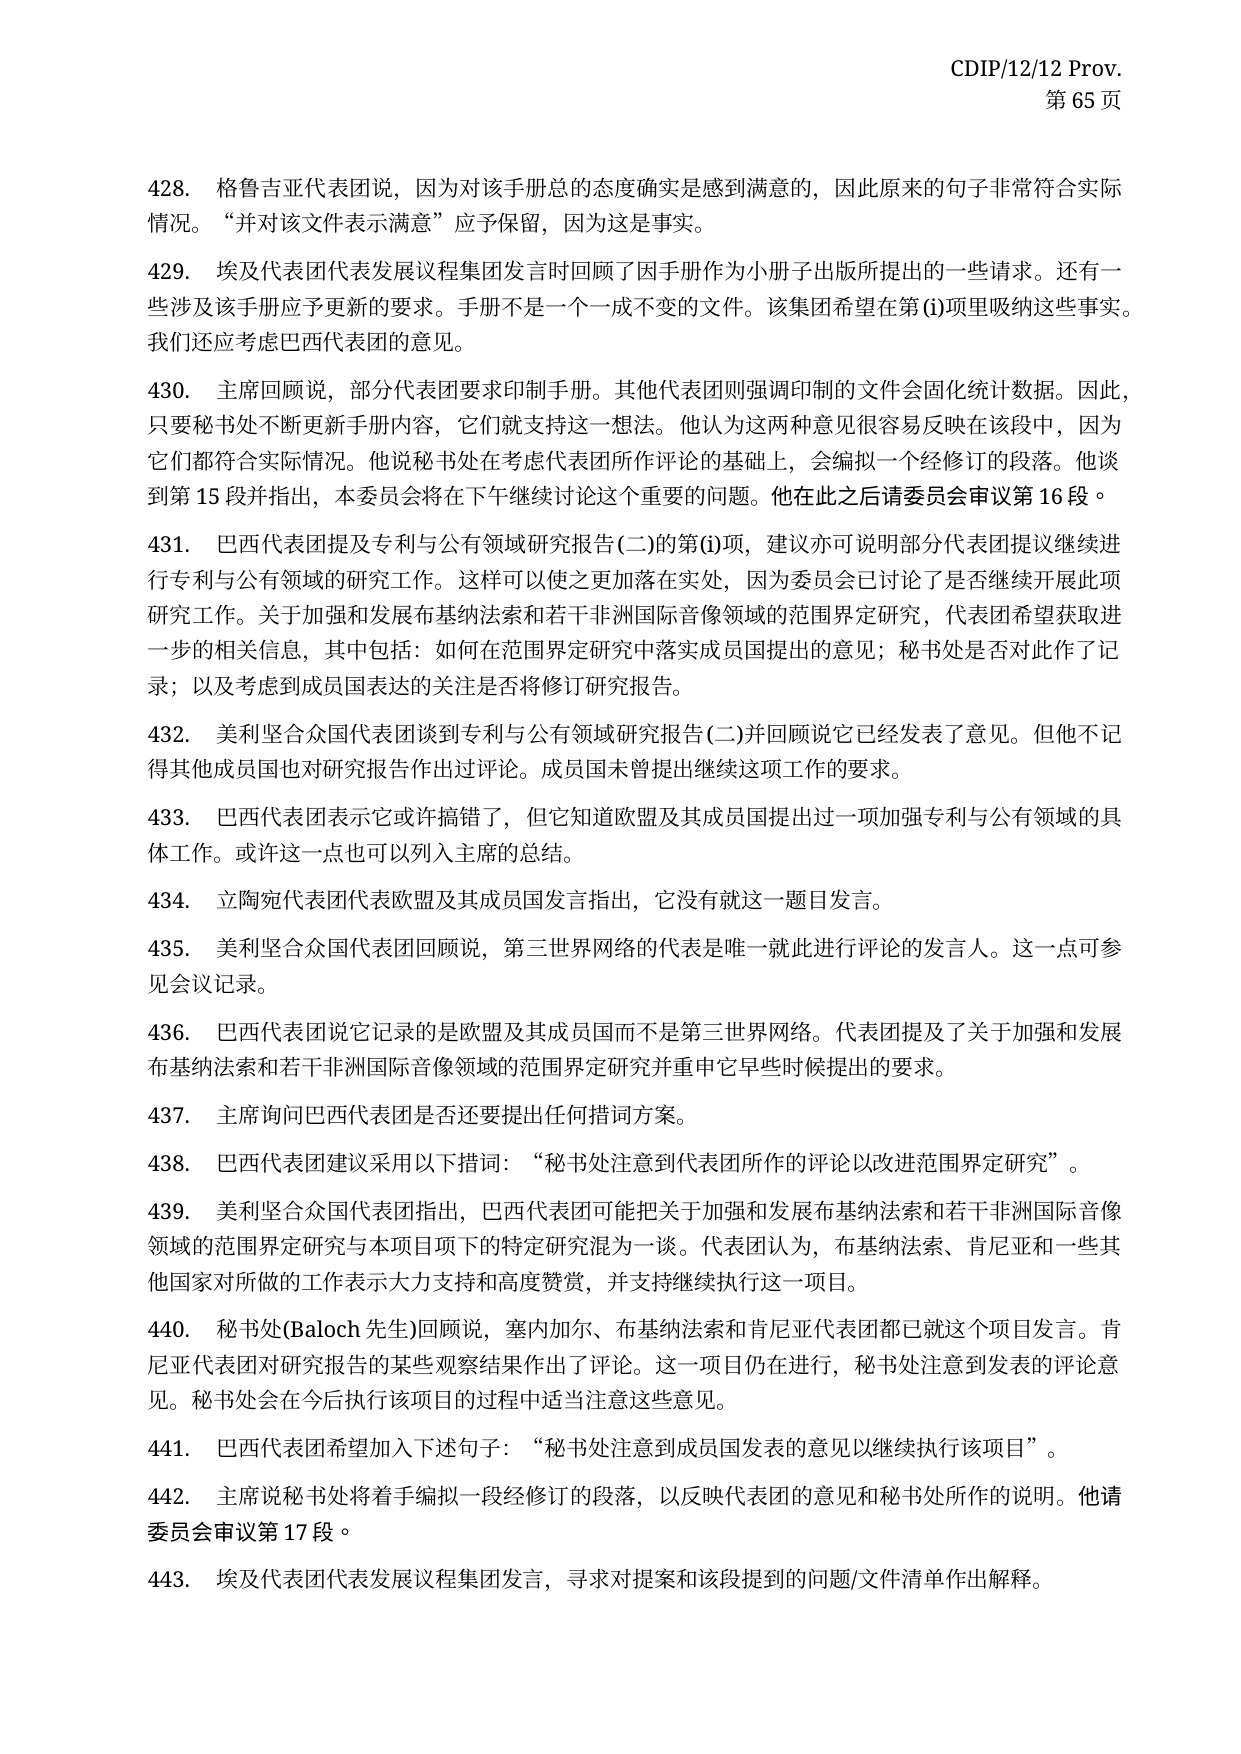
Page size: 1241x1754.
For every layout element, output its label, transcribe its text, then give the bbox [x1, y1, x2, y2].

list 巴西代表团说它记录的是欧盟及其成员国而不是第三世界网络。代表团提及了关于加强和发展布基纳法索和若干非洲国际音像领域的范围界定研究并重申它早些时候提出的要求。 [148, 1011, 1122, 1082]
list 美利坚合众国代表团谈到专利与公有领域研究报告(二)并回顾说它已经发表了意见。但他不记得其他成员国也对研究报告作出过评论。成员国未曾提出继续这项工作的要求。 [148, 713, 1122, 784]
list 美利坚合众国代表团指出，巴西代表团可能把关于加强和发展布基纳法索和若干非洲国际音像领域的范围界定研究与本项目项下的特定研究混为一谈。代表团认为，布基纳法索、肯尼亚和一些其他国家对所做的工作表示大力支持和高度赞赏，并支持继续执行这一项目。 [148, 1190, 1122, 1296]
list 美利坚合众国代表团回顾说，第三世界网络的代表是唯一就此进行评论的发言人。这一点可参见会议记录。 [148, 928, 1122, 998]
list 格鲁吉亚代表团说，因为对该手册总的态度确实是感到满意的，因此原来的句子非常符合实际情况。“并对该文件表示满意”应予保留，因为这是事实。 [148, 167, 1122, 238]
list 立陶宛代表团代表欧盟及其成员国发言指出，它没有就这一题目发言。 [148, 880, 1122, 915]
list 主席询问巴西代表团是否还要提出任何措词方案。 [148, 1094, 1122, 1130]
list 埃及代表团代表发展议程集团发言，寻求对提案和该段提到的问题/文件清单作出解释。 [148, 1559, 1122, 1594]
list 巴西代表团表示它或许搞错了，但它知道欧盟及其成员国提出过一项加强专利与公有领域的具体工作。或许这一点也可以列入主席的总结。 [148, 796, 1122, 867]
list 巴西代表团希望加入下述句子：“秘书处注意到成员国发表的意见以继续执行该项目”。 [148, 1428, 1122, 1463]
list 巴西代表团提及专利与公有领域研究报告(二)的第(i)项，建议亦可说明部分代表团提议继续进行专利与公有领域的研究工作。这样可以使之更加落在实处，因为委员会已讨论了是否继续开展此项研究工作。关于加强和发展布基纳法索和若干非洲国际音像领域的范围界定研究，代表团希望获取进一步的相关信息，其中包括：如何在范围界定研究中落实成员国提出的意见；秘书处是否对此作了记录；以及考虑到成员国表达的关注是否将修订研究报告。 [148, 523, 1122, 701]
list 主席回顾说，部分代表团要求印制手册。其他代表团则强调印制的文件会固化统计数据。因此，只要秘书处不断更新手册内容，它们就支持这一想法。他认为这两种意见很容易反映在该段中，因为它们都符合实际情况。他说秘书处在考虑代表团所作评论的基础上，会编拟一个经修订的段落。他谈到第15段并指出，本委员会将在下午继续讨论这个重要的问题。他在此之后请委员会审议第16段。 [148, 369, 1122, 511]
list 主席说秘书处将着手编拟一段经修订的段落，以反映代表团的意见和秘书处所作的说明。他请委员会审议第17段。 [148, 1476, 1122, 1546]
list 埃及代表团代表发展议程集团发言时回顾了因手册作为小册子出版所提出的一些请求。还有一些涉及该手册应予更新的要求。手册不是一个一成不变的文件。该集团希望在第(i)项里吸纳这些事实。我们还应考虑巴西代表团的意见。 [148, 251, 1122, 357]
list 巴西代表团建议采用以下措词：“秘书处注意到代表团所作的评论以改进范围界定研究”。 [148, 1142, 1122, 1178]
list 秘书处(Baloch先生)回顾说，塞内加尔、布基纳法索和肯尼亚代表团都已就这个项目发言。肯尼亚代表团对研究报告的某些观察结果作出了评论。这一项目仍在进行，秘书处注意到发表的评论意见。秘书处会在今后执行该项目的过程中适当注意这些意见。 [148, 1309, 1122, 1415]
